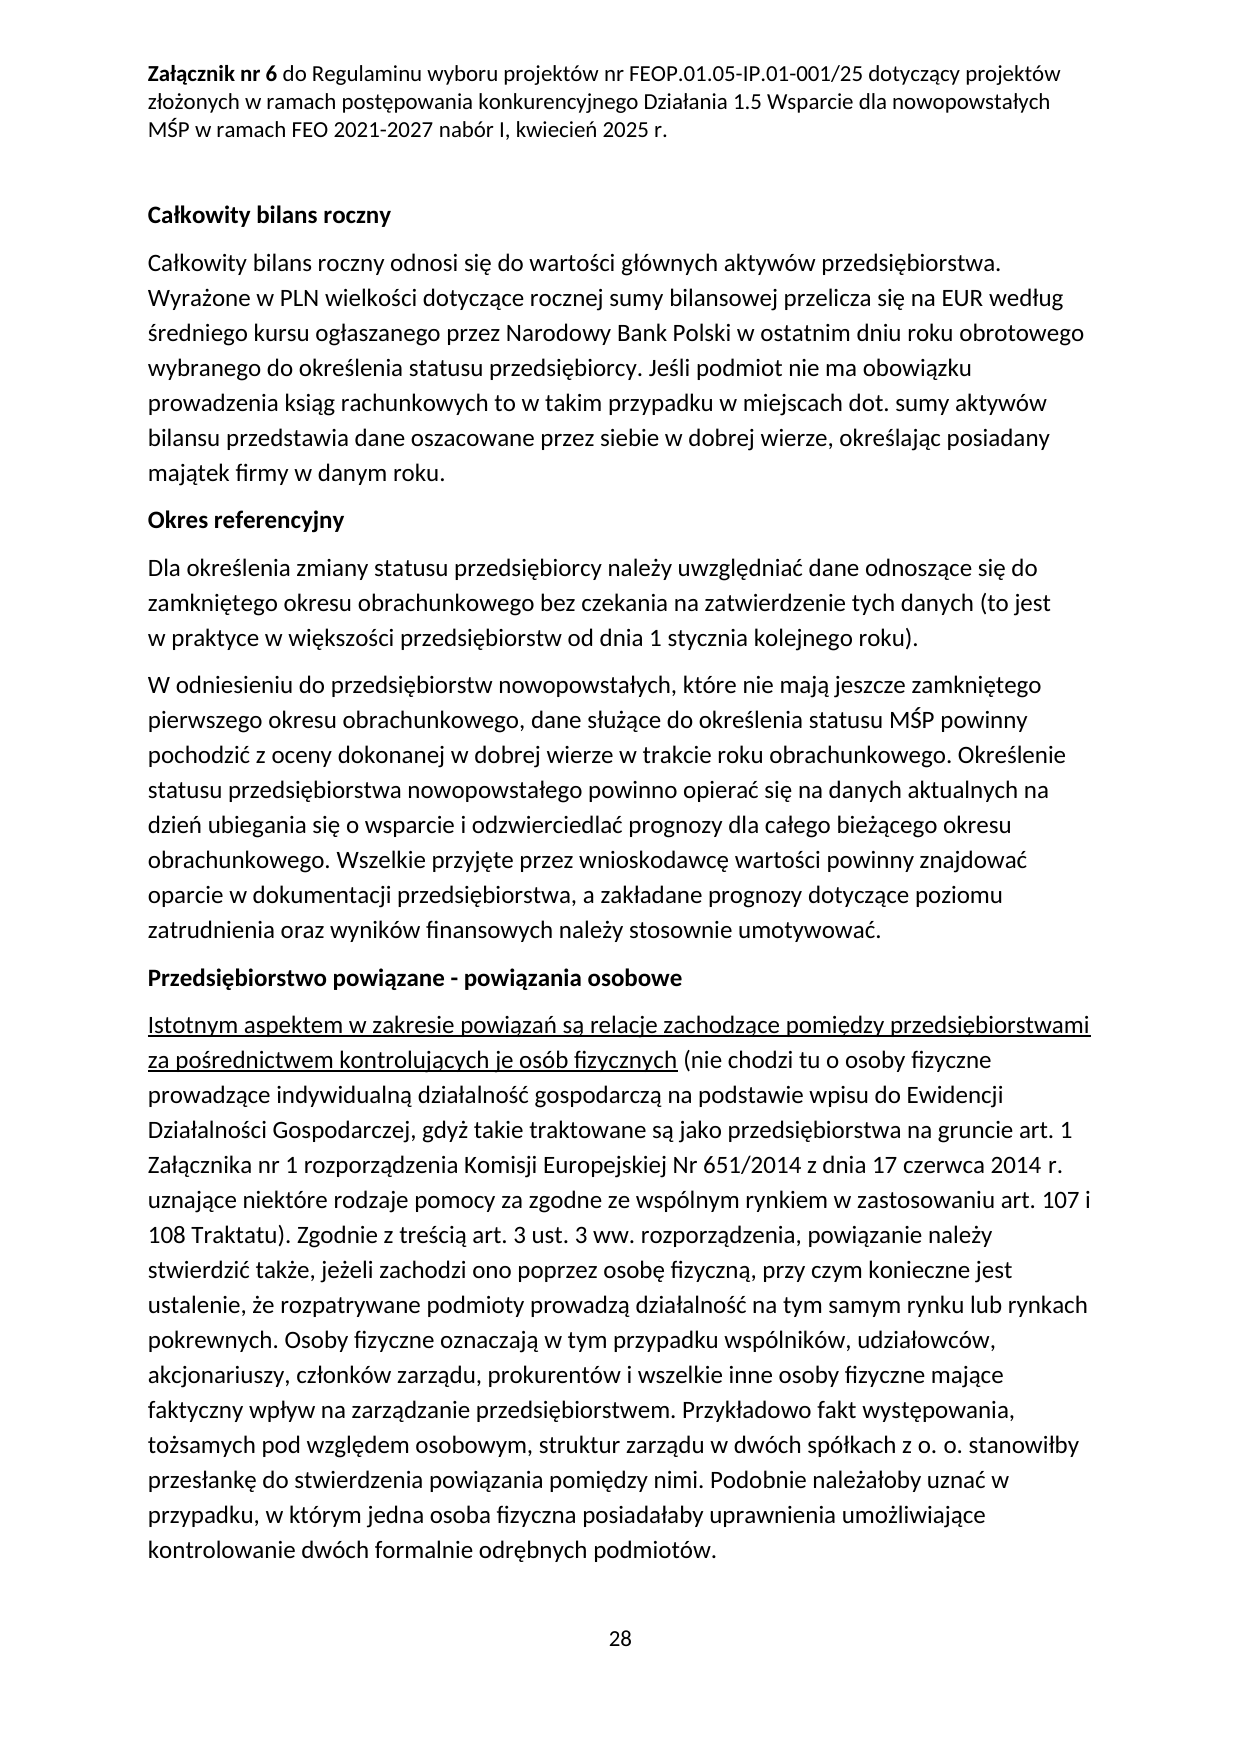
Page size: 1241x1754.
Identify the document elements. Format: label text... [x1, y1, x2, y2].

text Dla określenia zmiany statusu przedsiębiorcy należy uwzględniać dane odnoszące się do zamkniętego okresu obrachunkowego bez czekania na zatwierdzenie tych danych (to jest w praktyce w większości przedsiębiorstw od dnia 1 stycznia kolejnego roku). [148, 552, 1093, 652]
text Całkowity bilans roczny [148, 199, 1093, 230]
text Okres referencyjny [148, 504, 1093, 535]
text Istotnym aspektem w zakresie powiązań są relacje zachodzące pomiędzy przedsiębiorstwami za pośrednictwem kontrolujących je osób fizycznych (nie chodzi tu o osoby fizyczne prowadzące indywidualną działalność gospodarczą na podstawie wpisu do Ewidencji Działalności Gospodarczej, gdyż takie traktowane są jako przedsiębiorstwa na gruncie art. 1 Załącznika nr 1 rozporządzenia Komisji Europejskiej Nr 651/2014 z dnia 17 czerwca 2014 r. uznające niektóre rodzaje pomocy za zgodne ze wspólnym rynkiem w zastosowaniu art. 107 i 108 Traktatu). Zgodnie z treścią art. 3 ust. 3 ww. rozporządzenia, powiązanie należy stwierdzić także, jeżeli zachodzi ono poprzez osobę fizyczną, przy czym konieczne jest ustalenie, że rozpatrywane podmioty prowadzą działalność na tym samym rynku lub rynkach pokrewnych. Osoby fizyczne oznaczają w tym przypadku wspólników, udziałowców, akcjonariuszy, członków zarządu, prokurentów i wszelkie inne osoby fizyczne mające faktyczny wpływ na zarządzanie przedsiębiorstwem. Przykładowo fakt występowania, tożsamych pod względem osobowym, struktur zarządu w dwóch spółkach z o. o. stanowiłby przesłankę do stwierdzenia powiązania pomiędzy nimi. Podobnie należałoby uznać w przypadku, w którym jedna osoba fizyczna posiadałaby uprawnienia umożliwiające kontrolowanie dwóch formalnie odrębnych podmiotów. [148, 1009, 1093, 1565]
text Przedsiębiorstwo powiązane - powiązania osobowe [148, 962, 1093, 992]
text W odniesieniu do przedsiębiorstw nowopowstałych, które nie mają jeszcze zamkniętego pierwszego okresu obrachunkowego, dane służące do określenia statusu MŚP powinny pochodzić z oceny dokonanej w dobrej wierze w trakcie roku obrachunkowego. Określenie statusu przedsiębiorstwa nowopowstałego powinno opierać się na danych aktualnych na dzień ubiegania się o wsparcie i odzwierciedlać prognozy dla całego bieżącego okresu obrachunkowego. Wszelkie przyjęte przez wnioskodawcę wartości powinny znajdować oparcie w dokumentacji przedsiębiorstwa, a zakładane prognozy dotyczące poziomu zatrudnienia oraz wyników finansowych należy stosownie umotywować. [148, 669, 1093, 945]
text Całkowity bilans roczny odnosi się do wartości głównych aktywów przedsiębiorstwa. Wyrażone w PLN wielkości dotyczące rocznej sumy bilansowej przelicza się na EUR według średniego kursu ogłaszanego przez Narodowy Bank Polski w ostatnim dniu roku obrotowego wybranego do określenia statusu przedsiębiorcy. Jeśli podmiot nie ma obowiązku prowadzenia ksiąg rachunkowych to w takim przypadku w miejscach dot. sumy aktywów bilansu przedstawia dane oszacowane przez siebie w dobrej wierze, określając posiadany majątek firmy w danym roku. [148, 247, 1093, 487]
